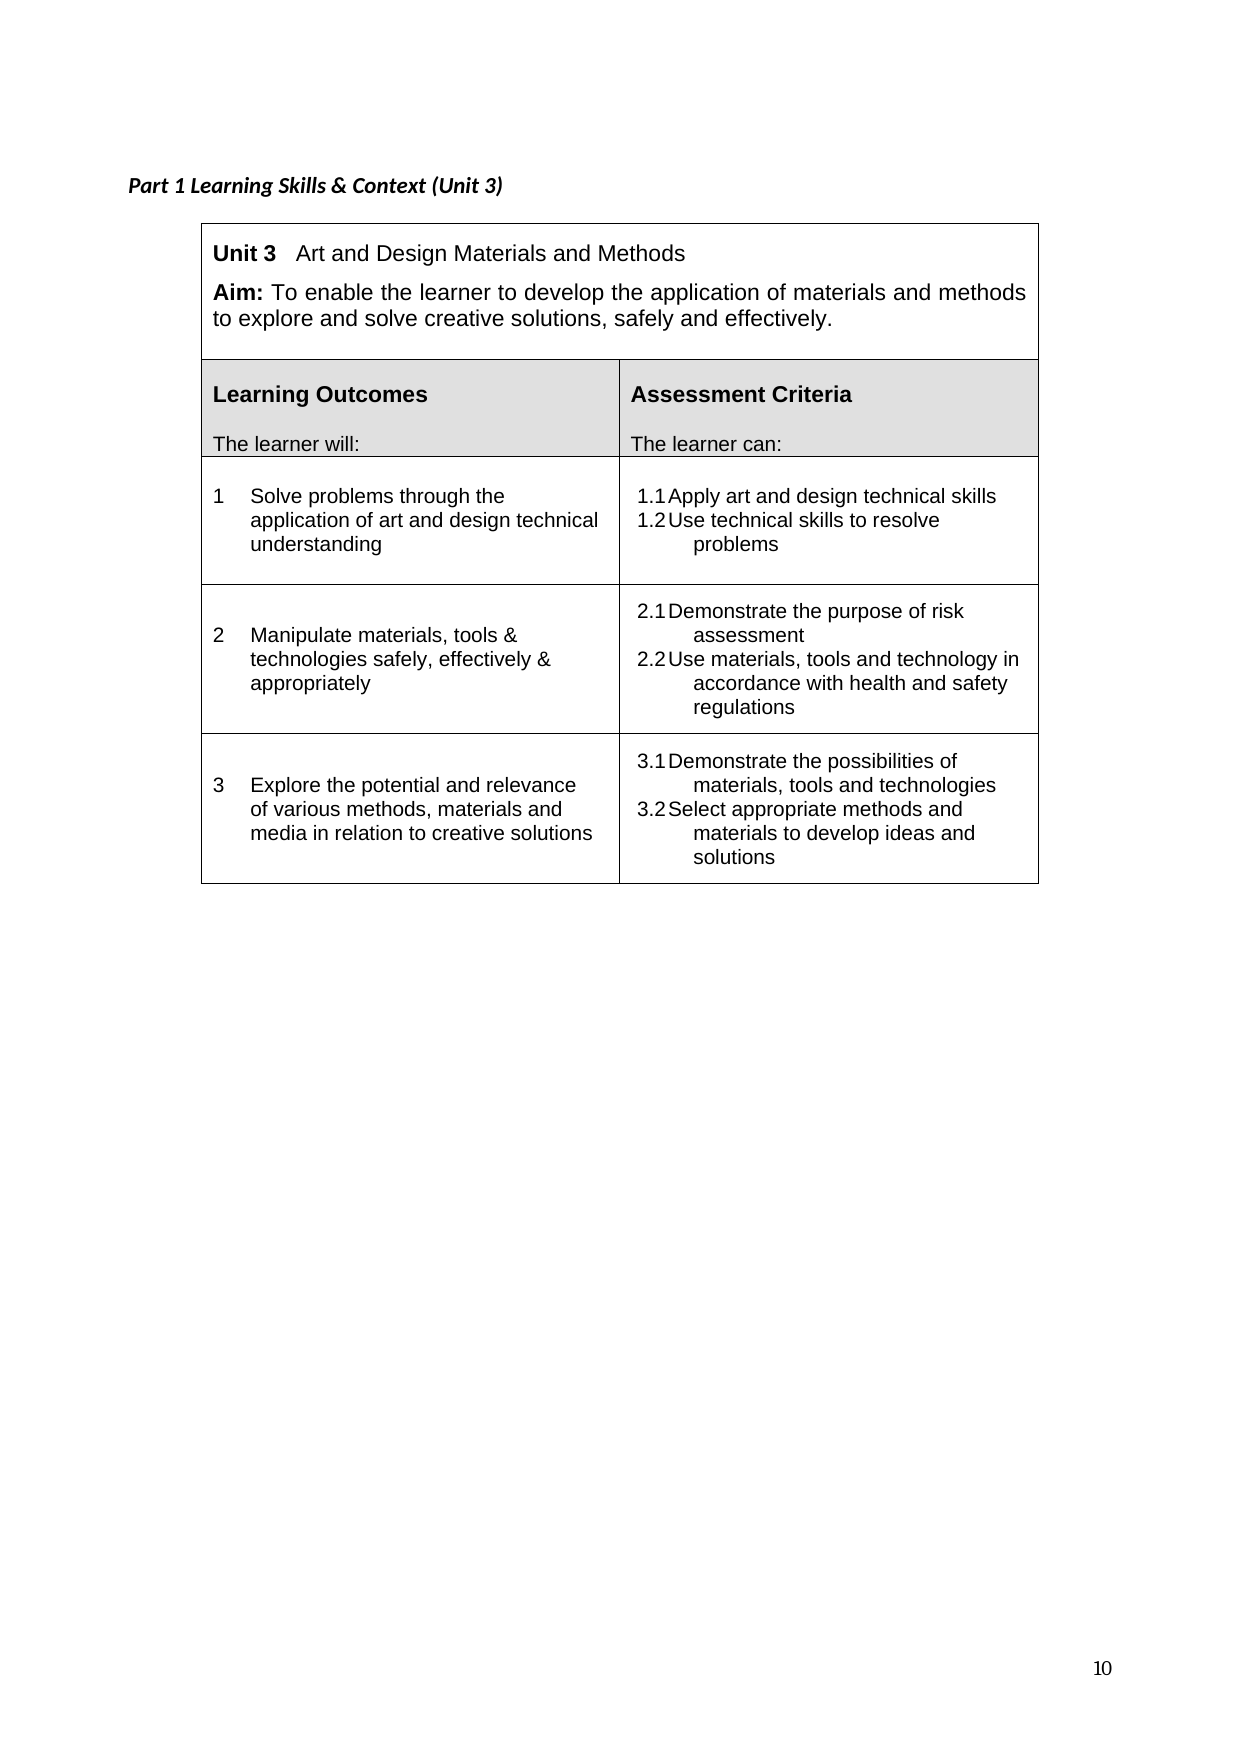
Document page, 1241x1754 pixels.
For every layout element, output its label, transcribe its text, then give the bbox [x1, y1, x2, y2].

table_cell Solve problems through the application of art and design technical understanding [202, 457, 619, 584]
table_cell Manipulate materials, tools & technologies safely, effectively & appropriately [202, 585, 619, 733]
table_cell Demonstrate the possibilities of materials, tools and technologies Select appropriate methods and materials to develop ideas and solutions [620, 734, 1038, 883]
subtitle Part 1 Learning Skills & Context (Unit 3) [128, 171, 1112, 199]
table_cell Assessment Criteria The learner can: [620, 360, 1038, 456]
table_cell Explore the potential and relevance of various methods, materials and media in relation to creative solutions [202, 734, 619, 883]
table_header Unit 3 Art and Design Materials and Methods Aim: To enable the learner to develop the application of materials and methods to explore and solve creative solutions, safely and effectively. [202, 224, 1038, 359]
table_cell Demonstrate the purpose of risk assessment Use materials, tools and technology in accordance with health and safety regulations [620, 585, 1038, 733]
table_cell Apply art and design technical skills Use technical skills to resolve problems [620, 457, 1038, 584]
table_cell Learning Outcomes The learner will: [202, 360, 619, 456]
